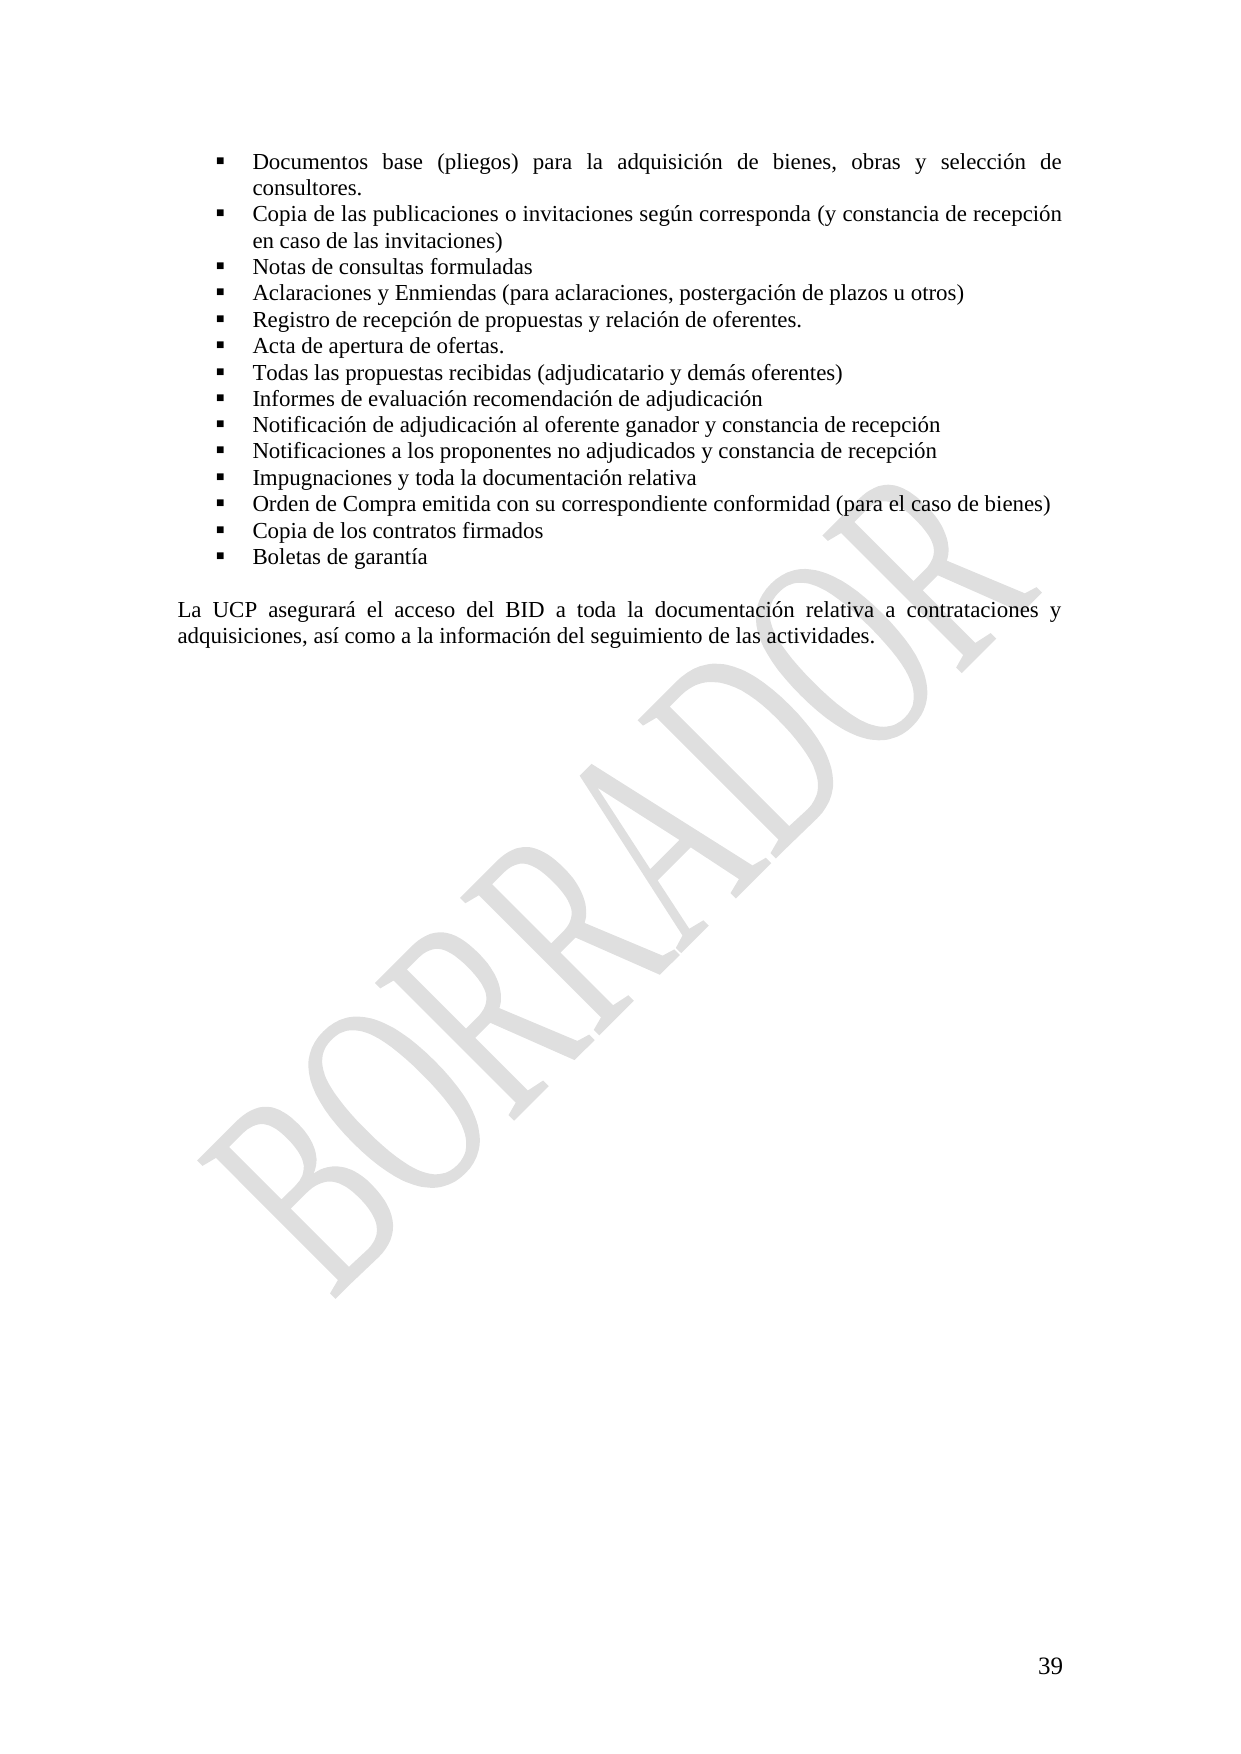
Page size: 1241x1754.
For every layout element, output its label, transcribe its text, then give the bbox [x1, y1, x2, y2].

list Registro de recepción de propuestas y relación de oferentes. [215, 306, 1063, 332]
list Informes de evaluación recomendación de adjudicación [215, 385, 1063, 411]
list Copia de los contratos firmados [215, 517, 1063, 543]
list Orden de Compra emitida con su correspondiente conformidad (para el caso de bienes) [215, 490, 1063, 517]
list Acta de apertura de ofertas. [215, 332, 1063, 358]
list Todas las propuestas recibidas (adjudicatario y demás oferentes) [215, 358, 1063, 385]
list Documentos base (pliegos) para la adquisición de bienes, obras y selección de consultores. [215, 148, 1063, 200]
list Notificación de adjudicación al oferente ganador y constancia de recepción [215, 411, 1063, 438]
list Aclaraciones y Enmiendas (para aclaraciones, postergación de plazos u otros) [215, 279, 1063, 306]
list Copia de las publicaciones o invitaciones según corresponda (y constancia de recepción en caso de las invitaciones) [215, 200, 1063, 253]
list Notas de consultas formuladas [215, 253, 1063, 279]
list Notificaciones a los proponentes no adjudicados y constancia de recepción [215, 438, 1063, 464]
list Boletas de garantía [215, 543, 1063, 569]
list Impugnaciones y toda la documentación relativa [215, 464, 1063, 490]
text La UCP asegurará el acceso del BID a toda la documentación relativa a contrataciones y adquisiciones, así como a la información del seguimiento de las actividades. [177, 596, 1063, 648]
